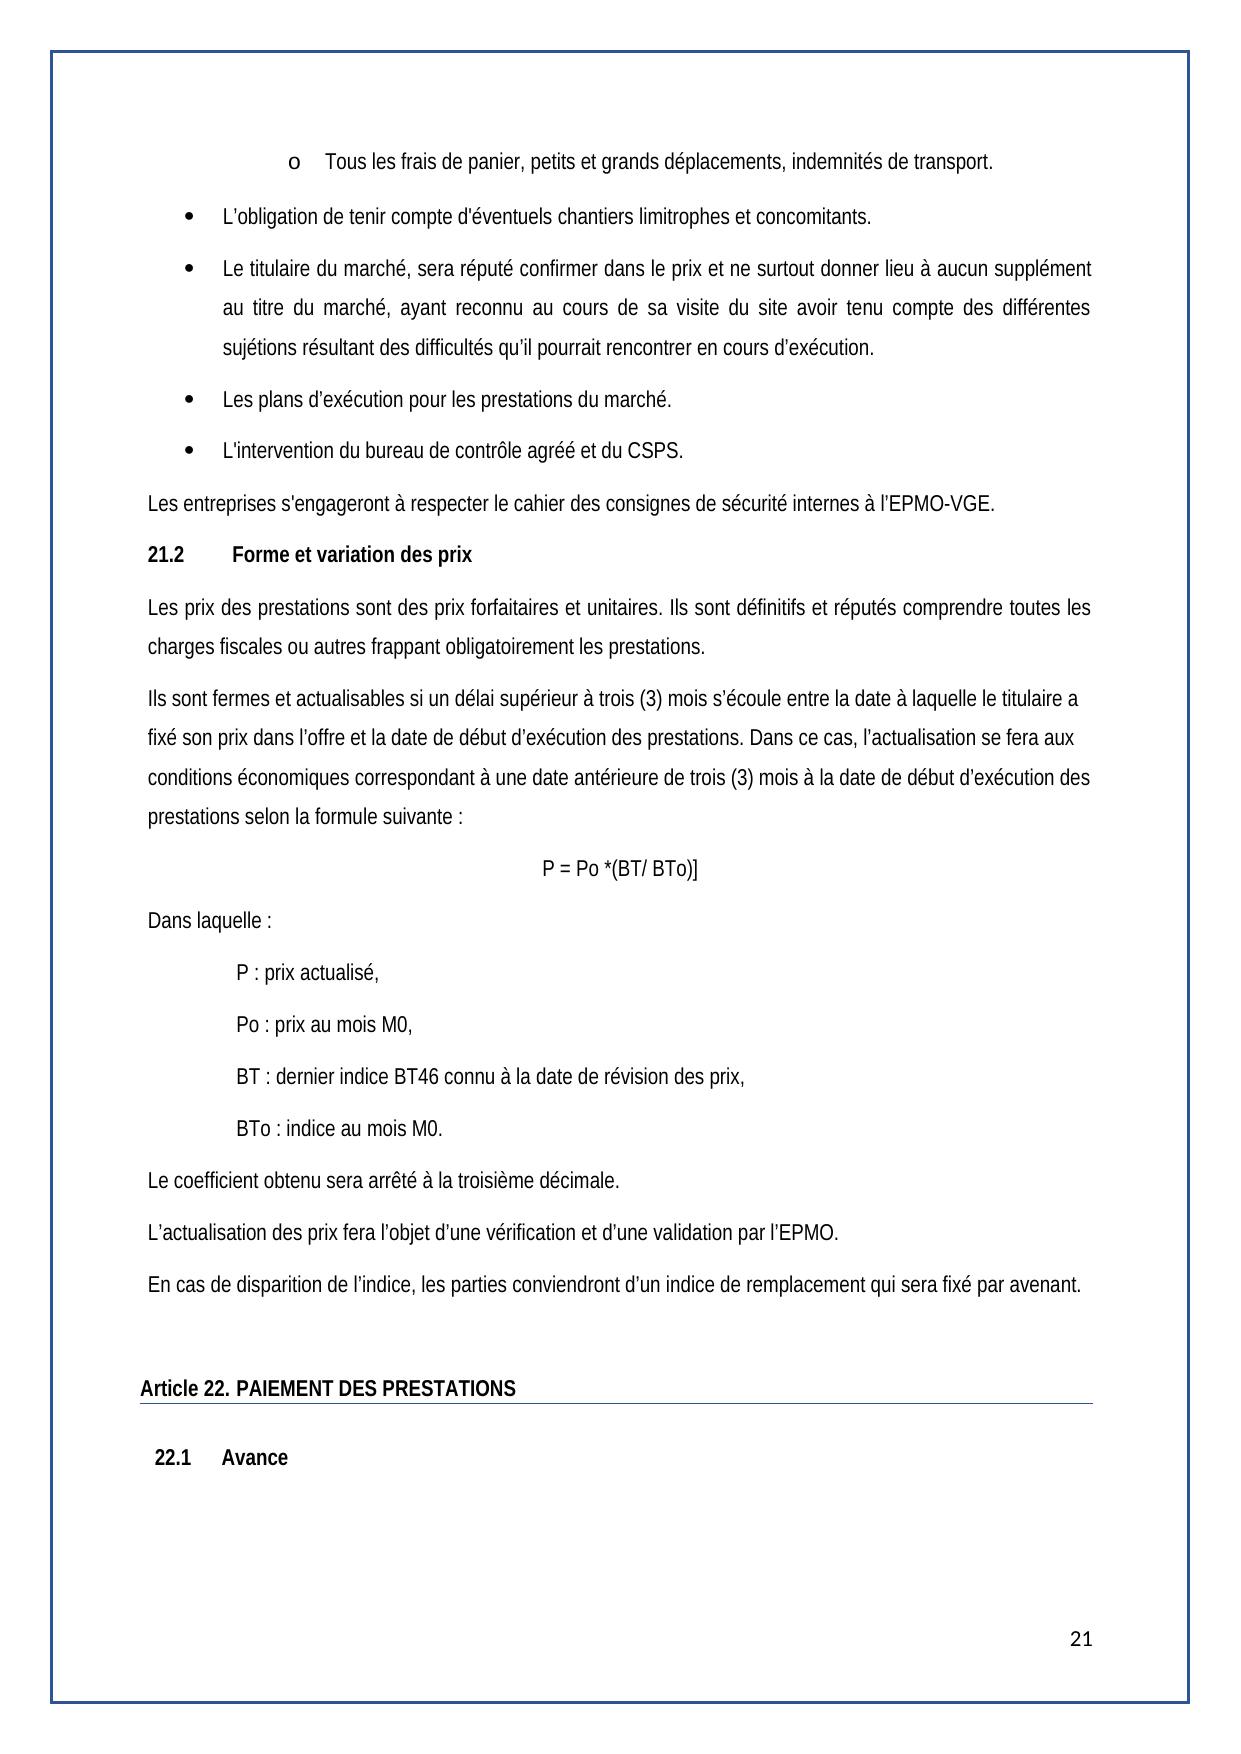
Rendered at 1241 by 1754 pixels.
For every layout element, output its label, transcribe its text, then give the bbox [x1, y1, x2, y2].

text Les entreprises s'engageront à respecter le cahier des consignes de sécurité internes à l’EPMO-VGE. [148, 489, 1093, 516]
text En cas de disparition de l’indice, les parties conviendront d’un indice de remplacement qui sera fixé par avenant. [148, 1271, 1093, 1297]
text BT : dernier indice BT46 connu à la date de révision des prix, [236, 1063, 1093, 1089]
list Les plans d’exécution pour les prestations du marché. [185, 386, 1093, 412]
list Le titulaire du marché, sera réputé confirmer dans le prix et ne surtout donner lieu à aucun supplément au titre du marché, ayant reconnu au cours de sa visite du site avoir tenu compte des différentes sujétions résultant des difficultés qu’il pourrait rencontrer en cours d’exécution. [185, 254, 1093, 360]
text Ils sont fermes et actualisables si un délai supérieur à trois (3) mois s’écoule entre la date à laquelle le titulaire a fixé son prix dans l’offre et la date de début d’exécution des prestations. Dans ce cas, l’actualisation se fera aux conditions économiques correspondant à une date antérieure de trois (3) mois à la date de début d’exécution des prestations selon la formule suivante : [148, 685, 1093, 830]
text Les prix des prestations sont des prix forfaitaires et unitaires. Ils sont définitifs et réputés comprendre toutes les charges fiscales ou autres frappant obligatoirement les prestations. [148, 593, 1093, 659]
text P : prix actualisé, [236, 959, 1093, 986]
list Tous les frais de panier, petits et grands déplacements, indemnités de transport. [287, 148, 1093, 176]
text L’actualisation des prix fera l’objet d’une vérification et d’une validation par l’EPMO. [148, 1219, 1093, 1246]
text Le coefficient obtenu sera arrêté à la troisième décimale. [148, 1167, 1093, 1193]
list Forme et variation des prix [148, 541, 1093, 568]
text Po : prix au mois M0, [236, 1011, 1093, 1038]
text Dans laquelle : [148, 907, 1093, 934]
text P = Po *(BT/ BTo)] [148, 855, 1093, 882]
text BTo : indice au mois M0. [236, 1115, 1093, 1142]
list PAIEMENT DES PRESTATIONS [140, 1375, 1093, 1403]
list L’obligation de tenir compte d'éventuels chantiers limitrophes et concomitants. [185, 203, 1093, 229]
list Avance [154, 1444, 1093, 1471]
list L'intervention du bureau de contrôle agréé et du CSPS. [185, 437, 1093, 464]
